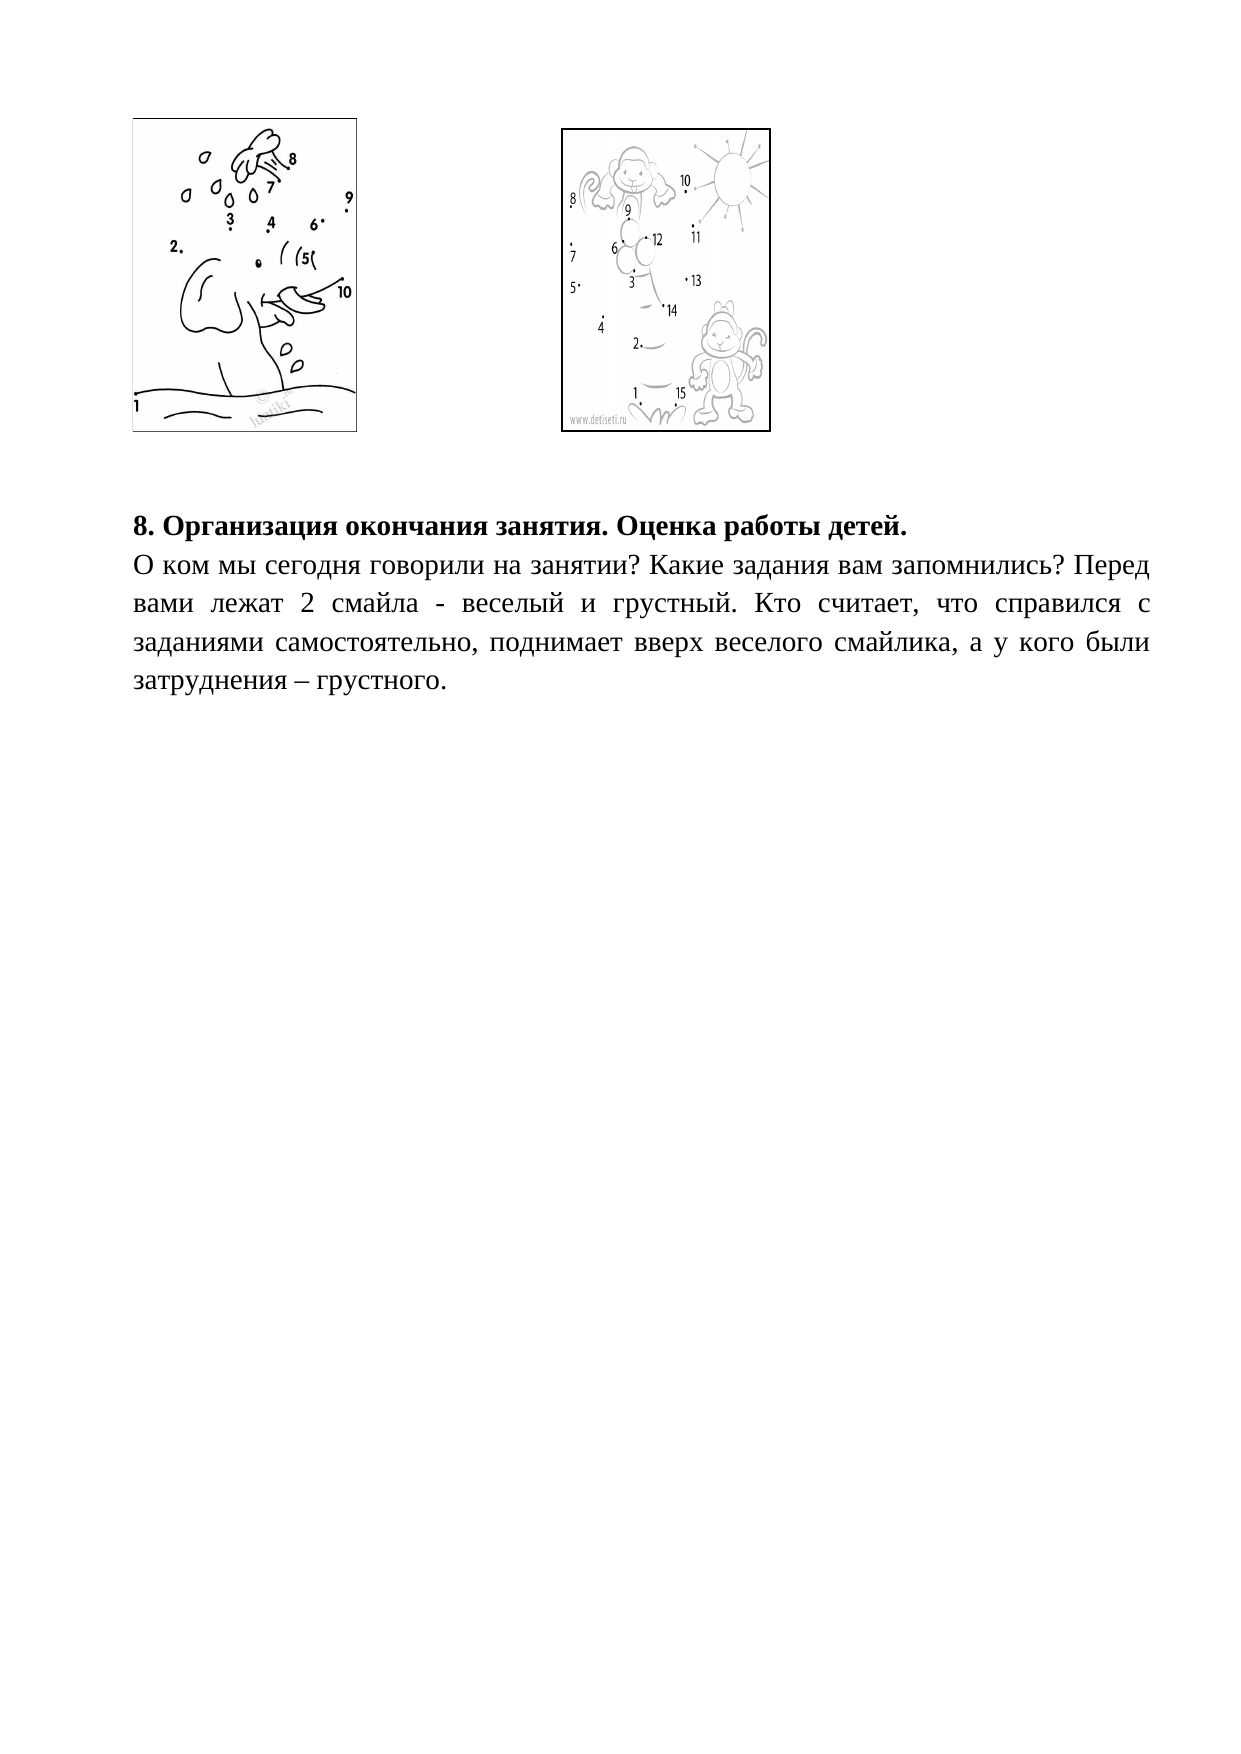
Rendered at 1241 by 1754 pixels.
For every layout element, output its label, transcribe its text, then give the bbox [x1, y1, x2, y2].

picture [563, 130, 769, 430]
text О ком мы сегодня говорили на занятии? Какие задания вам запомнились? Перед вами лежат 2 смайла - веселый и грустный. Кто считает, что справился с заданиями самостоятельно, поднимает вверх веселого смайлика, а у кого были затруднения – грустного. [133, 547, 1152, 696]
text 8. Организация окончания занятия. Оценка работы детей. [133, 508, 1152, 542]
picture [132, 118, 357, 432]
